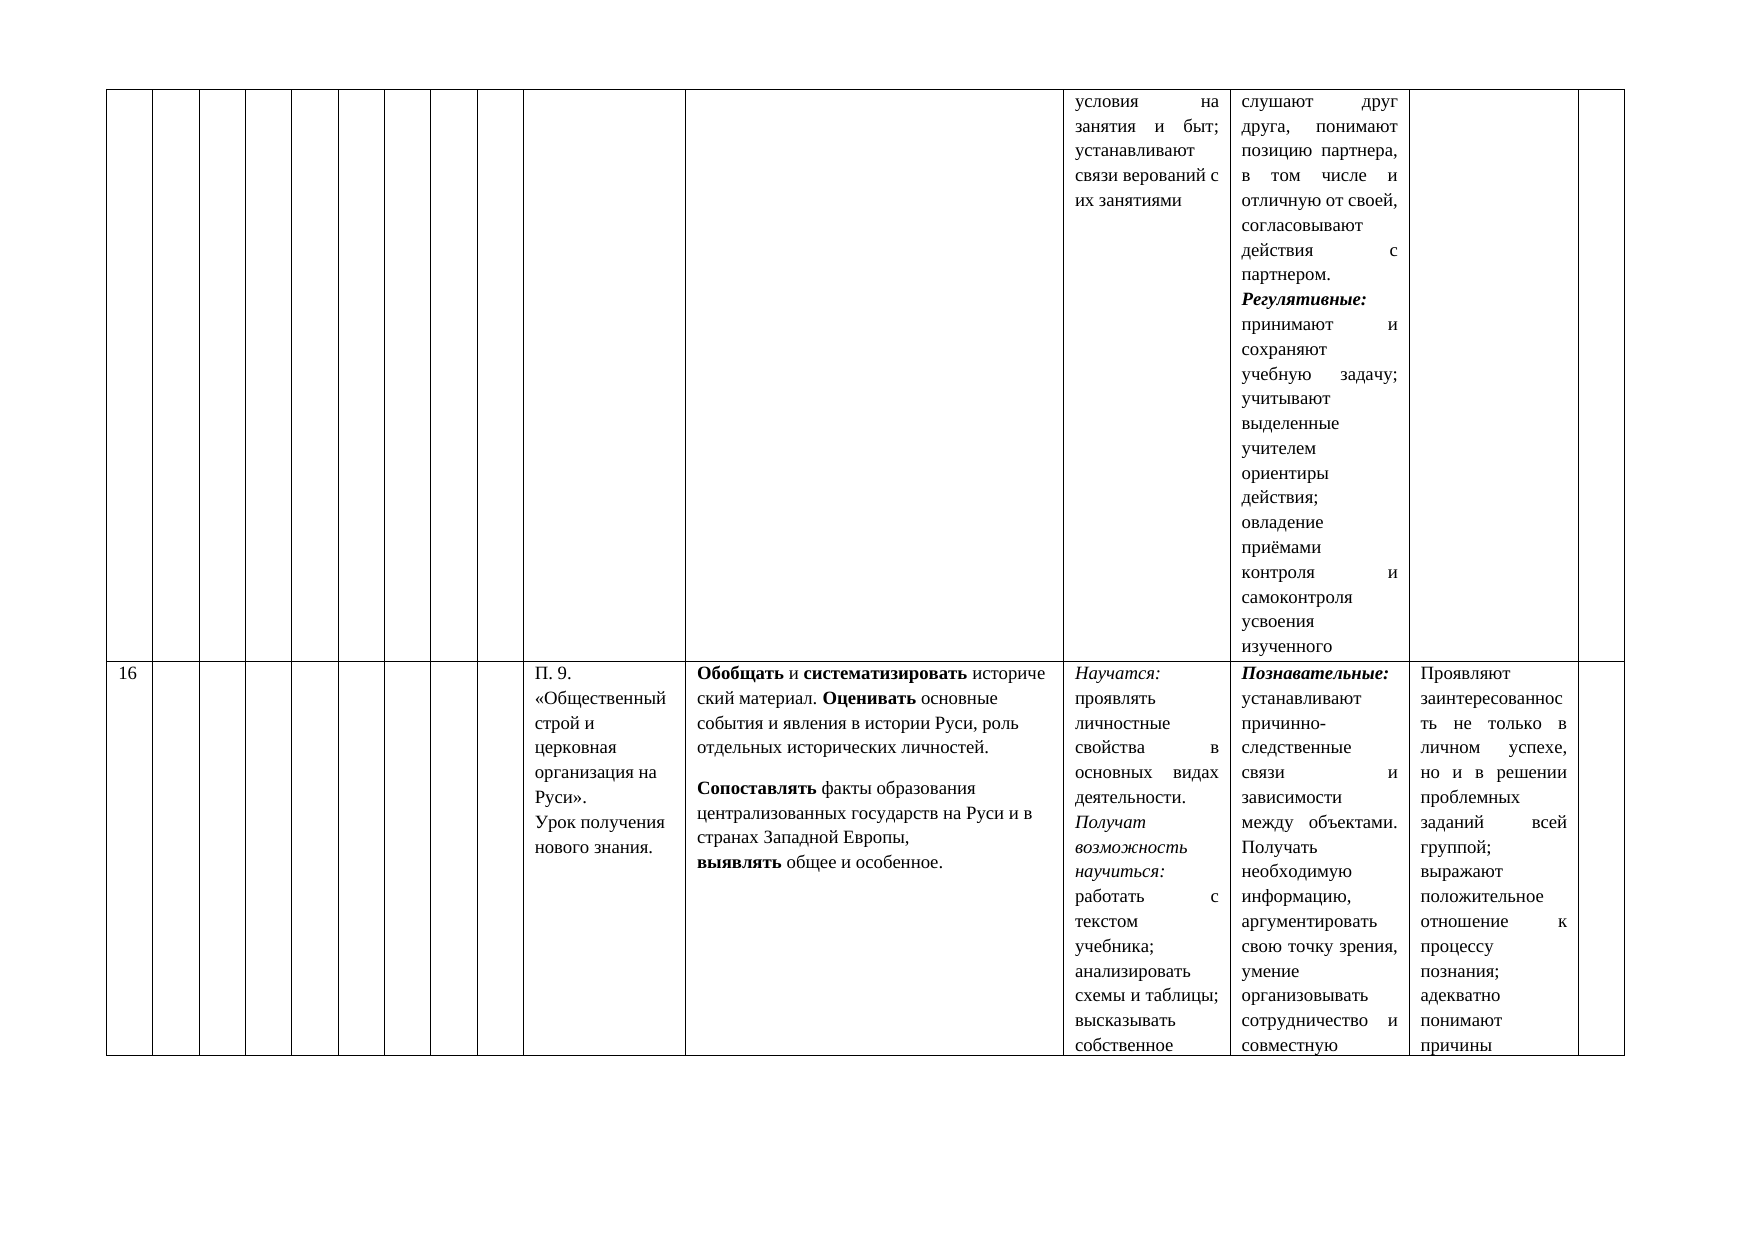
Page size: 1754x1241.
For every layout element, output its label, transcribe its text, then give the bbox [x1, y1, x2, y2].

table_cell [153, 90, 199, 661]
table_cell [524, 662, 685, 1055]
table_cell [1410, 662, 1578, 1055]
table_cell [1579, 90, 1624, 661]
table_cell [200, 90, 245, 661]
table_cell [292, 90, 338, 661]
table_cell [385, 662, 430, 1055]
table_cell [1231, 90, 1409, 661]
table_cell [385, 90, 430, 661]
table_cell [339, 662, 384, 1055]
table_cell [1579, 662, 1624, 1055]
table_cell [1231, 662, 1409, 1055]
table_cell 16 [107, 662, 152, 1055]
table_cell [246, 662, 291, 1055]
table_cell [246, 90, 291, 661]
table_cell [686, 90, 1063, 661]
table_cell [431, 90, 477, 661]
table_cell [339, 90, 384, 661]
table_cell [524, 90, 685, 661]
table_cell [686, 662, 1063, 1055]
table_cell [200, 662, 245, 1055]
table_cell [1064, 662, 1230, 1055]
table_cell [431, 662, 477, 1055]
table_cell [153, 662, 199, 1055]
table_cell [478, 90, 523, 661]
table_cell [292, 662, 338, 1055]
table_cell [1410, 90, 1578, 661]
table_cell [478, 662, 523, 1055]
table_cell 15 [107, 90, 152, 661]
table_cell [1064, 90, 1230, 661]
